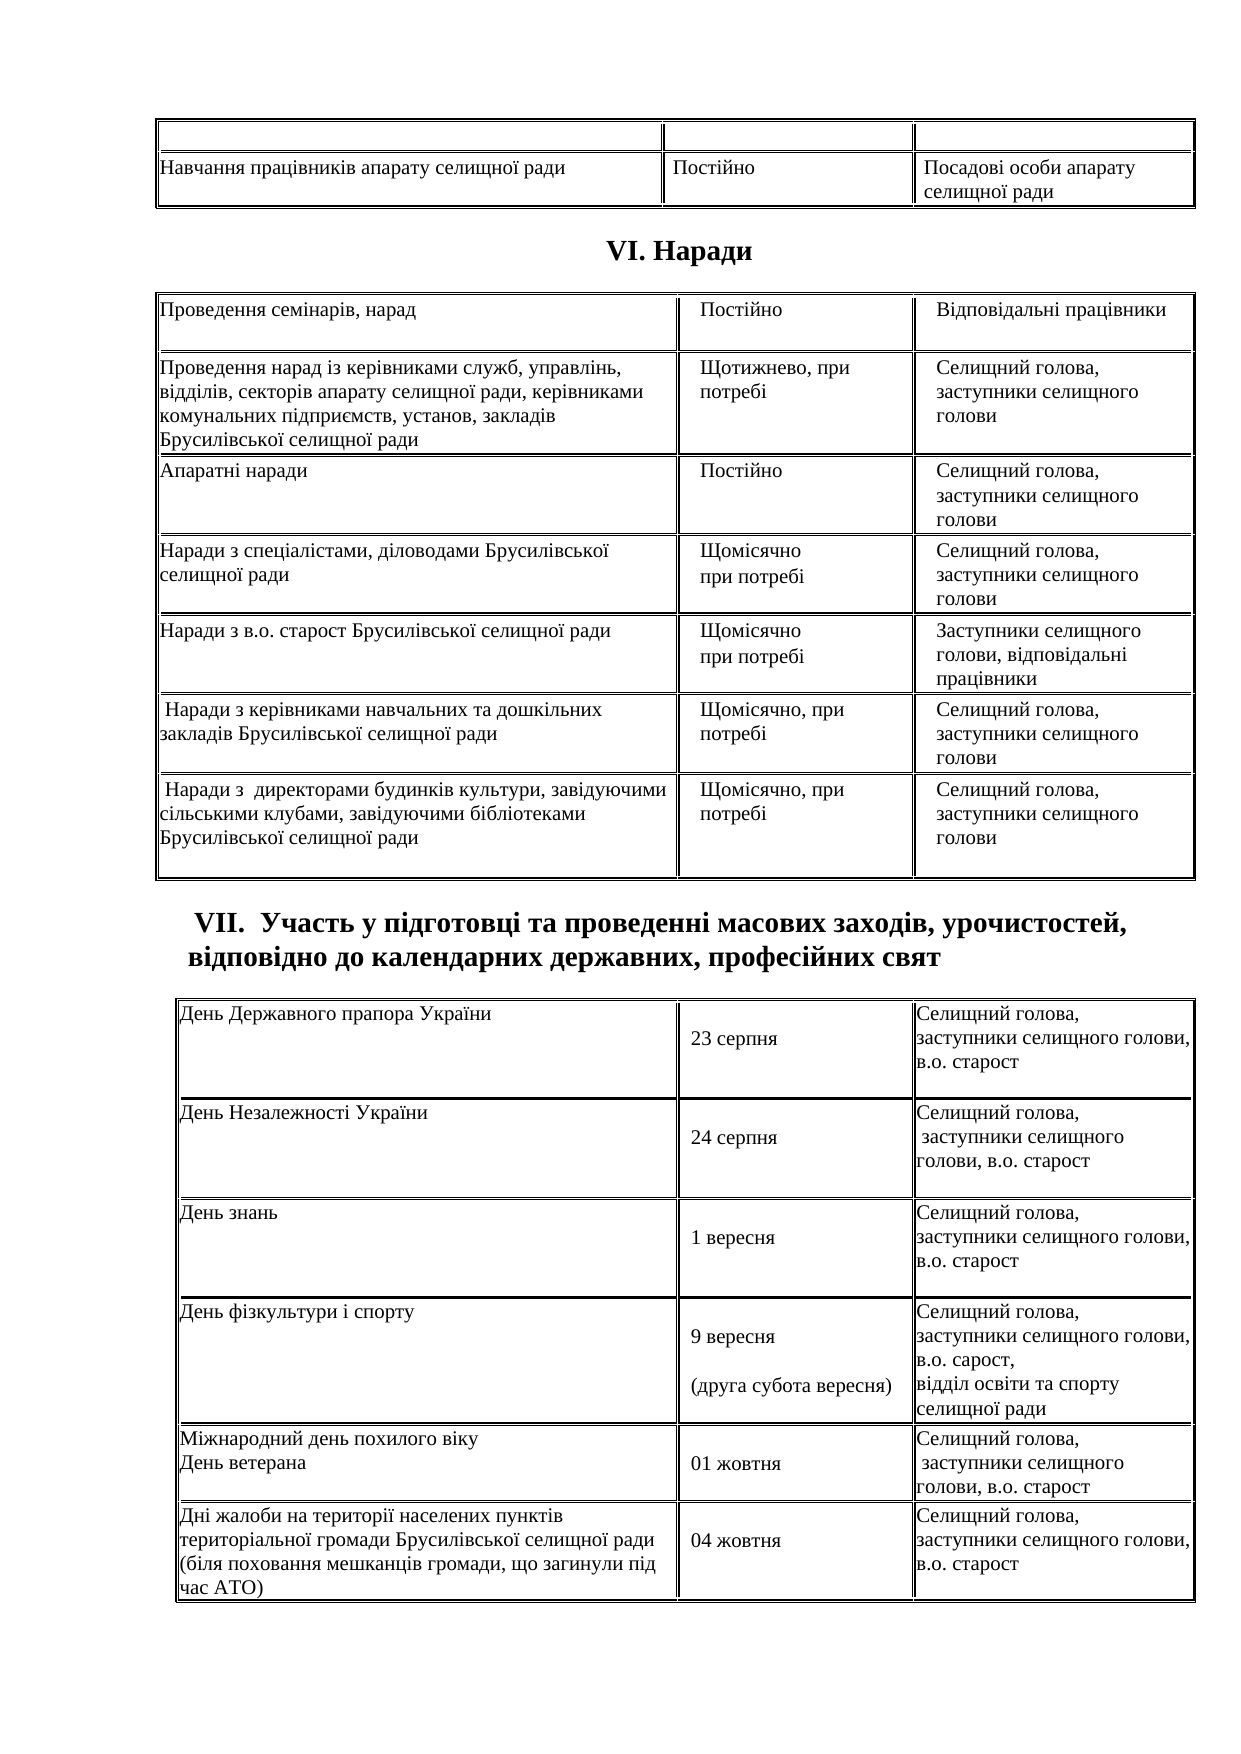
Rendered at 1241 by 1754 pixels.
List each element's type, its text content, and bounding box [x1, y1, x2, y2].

table_cell 1 вересня [680, 1200, 912, 1296]
table_header Проведення семінарів, нарад [157, 293, 678, 349]
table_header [159, 120, 663, 149]
table_cell Навчання працівників апарату селищної ради [159, 150, 663, 205]
table_cell Наради з спеціалістами, діловодами Брусилівської селищної ради [157, 533, 678, 612]
table_header День Державного прапора України [179, 999, 678, 1097]
table_cell Селищний голова, заступники селищного голови [916, 350, 1194, 453]
table_header Селищний голова, заступники селищного голови, в.о. старост [914, 1001, 1193, 1097]
table_cell Селищний голова, заступники селищного голови, в.о. старост [916, 1422, 1194, 1499]
table_header Відповідальні працівники [914, 295, 1193, 349]
table_cell Наради з директорами будинків культури, завідуючими сільськими клубами, завідуючими бібліотеками Брусилівської селищної ради [159, 771, 678, 877]
table_cell Селищний голова, заступники селищного голови [916, 453, 1194, 533]
table_cell Наради з керівниками навчальних та дошкільних закладів Брусилівської селищної ради [157, 692, 678, 771]
table_cell Міжнародний день похилого віку День ветерана [179, 1422, 676, 1499]
table_cell День фізкультури і спорту [179, 1296, 676, 1422]
table_cell Селищний голова, заступники селищного голови [914, 692, 1194, 771]
table_cell Щомісячно при потребі [680, 616, 912, 692]
table_cell Дні жалоби на території населених пунктів територіальної громади Брусилівської селищної ради (біля поховання мешканців громади, що загинули під час АТО) [179, 1500, 678, 1599]
table_header Постійно [663, 120, 914, 149]
table_header Постійно [678, 293, 914, 349]
table_cell Посадові особи апарату селищної ради [914, 150, 1194, 205]
table_cell Апаратні наради [159, 453, 676, 533]
table_cell 01 жовтня [680, 1426, 912, 1499]
table_cell Щомісячно, при потребі [680, 695, 912, 771]
table_cell Селищний голова, заступники селищного голови, в.о. старост [916, 1196, 1194, 1296]
table_cell Постійно [680, 457, 912, 533]
text VII. Участь у підготовці та проведенні масових заходів, урочистостей, відповідно до календарних державних, професійних свят [188, 905, 1171, 972]
table_cell Селищний голова, заступники селищного голови [914, 533, 1194, 612]
table_cell Заступники селищного голови, відповідальні працівники [916, 612, 1194, 692]
table_cell День знань [179, 1196, 676, 1296]
text VI. Наради [188, 233, 1171, 267]
table_cell Селищний голова, заступники селищного голови [914, 771, 1194, 877]
table_header 23 серпня [678, 999, 914, 1097]
table_cell Селищний голова, заступники селищного голови, в.о. сарост, відділ освіти та спорту селищної ради [916, 1296, 1193, 1422]
table_cell Щомісячно при потребі [680, 536, 912, 612]
table_cell Постійно [663, 150, 914, 205]
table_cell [914, 1500, 1194, 1599]
table_cell Селищний голова, заступники селищного голови, в.о. старост [916, 1097, 1193, 1196]
table_cell 04 жовтня [678, 1500, 914, 1599]
table_cell 9 вересня (друга субота вересня) [680, 1299, 912, 1422]
table_cell Щомісячно, при потребі [678, 771, 914, 877]
table_cell Щотижнево, при потребі [680, 353, 912, 453]
table_cell Проведення нарад із керівниками служб, управлінь, відділів, секторів апарату селищної ради, керівниками комунальних підприємств, установ, закладів Брусилівської селищної ради [159, 350, 676, 453]
table_cell 24 серпня [680, 1100, 912, 1196]
table_cell Наради з в.о. старост Брусилівської селищної ради [159, 612, 676, 692]
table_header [914, 122, 1193, 149]
table_cell День Незалежності України [179, 1097, 676, 1196]
